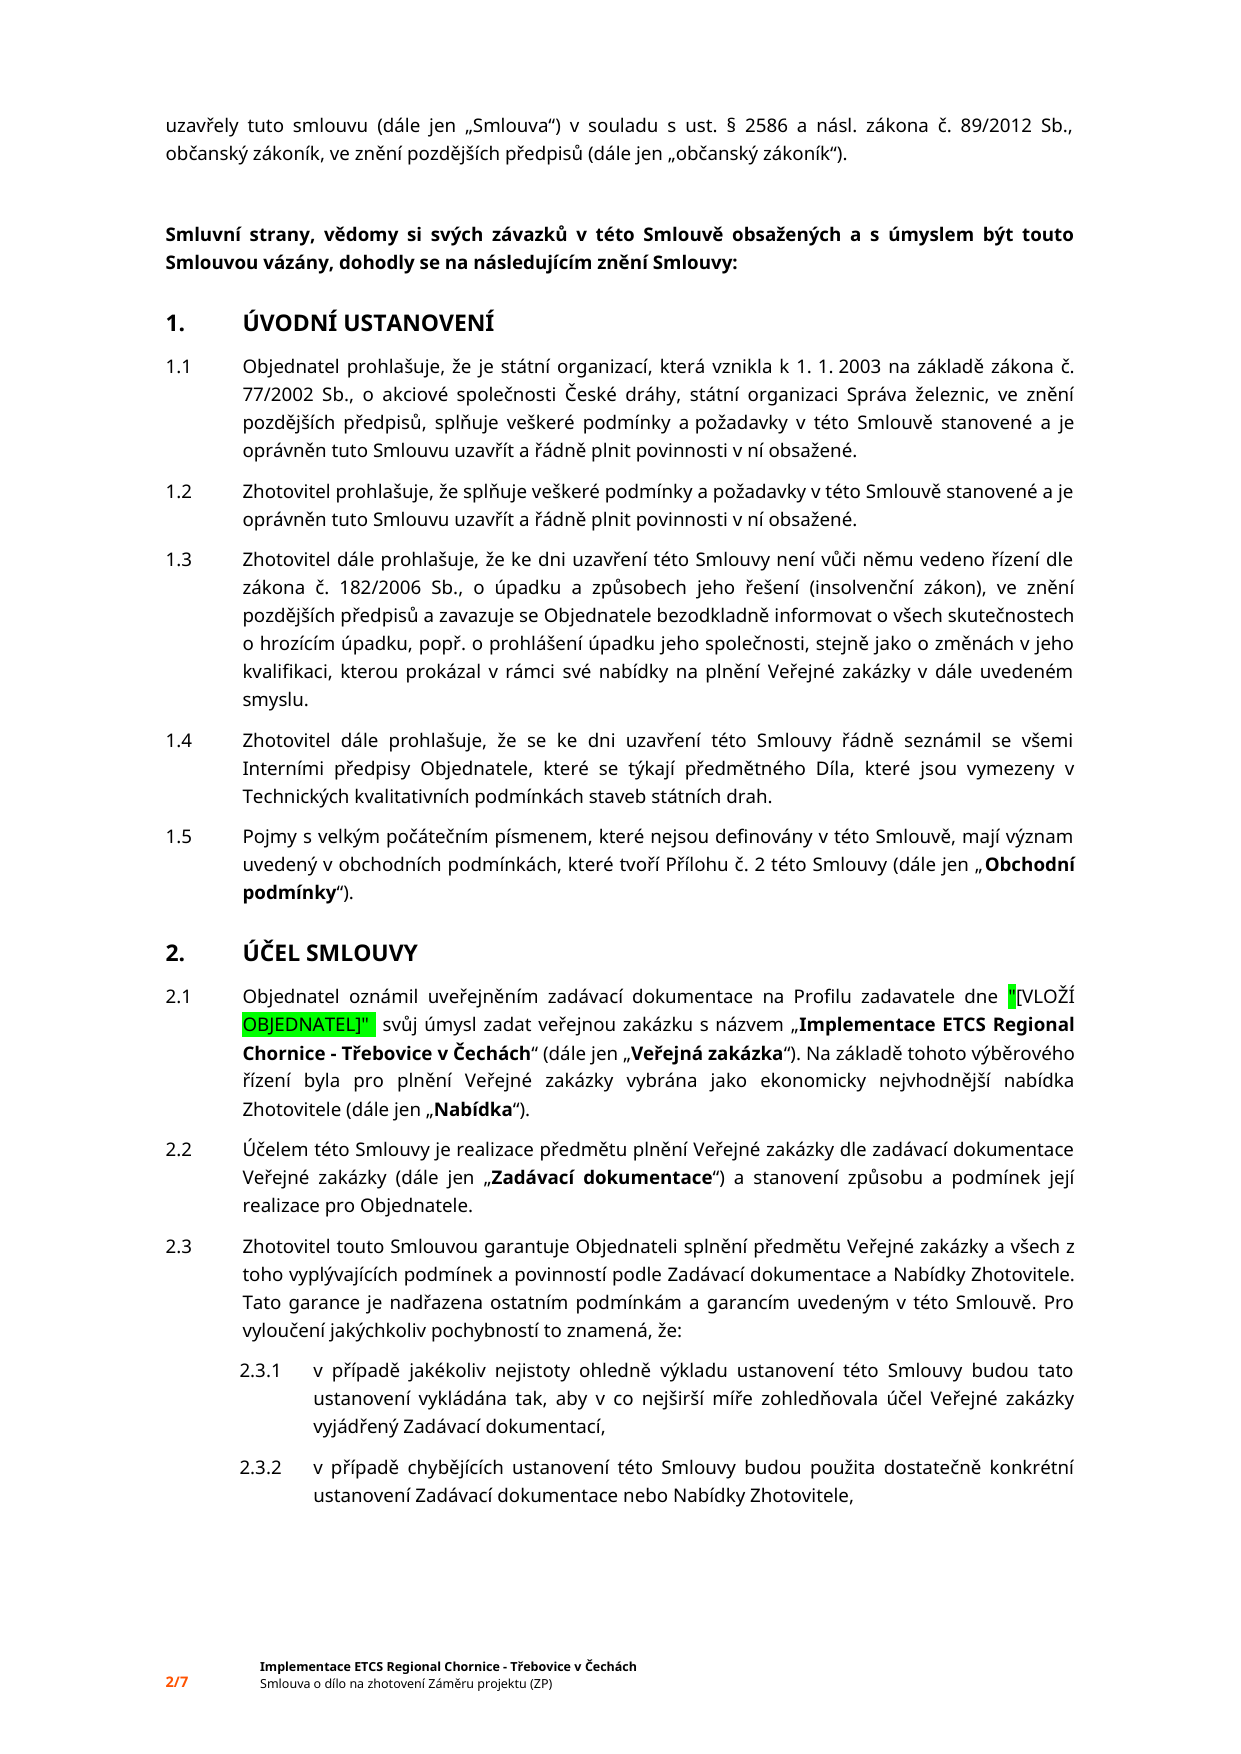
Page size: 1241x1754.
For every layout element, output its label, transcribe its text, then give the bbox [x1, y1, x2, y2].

text Účelem této Smlouvy je realizace předmětu plnění Veřejné zakázky dle zadávací dokumentace Veřejné zakázky (dále jen „Zadávací dokumentace“) a stanovení způsobu a podmínek její realizace pro Objednatele. [165, 1136, 1075, 1218]
text Zhotovitel prohlašuje, že splňuje veškeré podmínky a požadavky v této Smlouvě stanovené a je oprávněn tuto Smlouvu uzavřít a řádně plnit povinnosti v ní obsažené. [165, 478, 1075, 531]
text Pojmy s velkým počátečním písmenem, které nejsou definovány v této Smlouvě, mají význam uvedený v obchodních podmínkách, které tvoří Přílohu č. 2 této Smlouvy (dále jen „Obchodní podmínky“). [165, 824, 1075, 905]
text v případě jakékoliv nejistoty ohledně výkladu ustanovení této Smlouvy budou tato ustanovení vykládána tak, aby v co nejširší míře zohledňovala účel Veřejné zakázky vyjádřený Zadávací dokumentací, [239, 1357, 1075, 1439]
text uzavřely tuto smlouvu (dále jen „Smlouva“) v souladu s ust. § 2586 a násl. zákona č. 89/2012 Sb., občanský zákoník, ve znění pozdějších předpisů (dále jen „občanský zákoník“). [165, 112, 1075, 166]
text v případě chybějících ustanovení této Smlouvy budou použita dostatečně konkrétní ustanovení Zadávací dokumentace nebo Nabídky Zhotovitele, [239, 1454, 1075, 1508]
text ÚČEL SMLOUVY [165, 937, 1075, 968]
text ÚVODNÍ USTANOVENÍ [165, 306, 1075, 338]
text Objednatel prohlašuje, že je státní organizací, která vznikla k 1. 1. 2003 na základě zákona č. 77/2002 Sb., o akciové společnosti České dráhy, státní organizaci Správa železnic, ve znění pozdějších předpisů, splňuje veškeré podmínky a požadavky v této Smlouvě stanovené a je oprávněn tuto Smlouvu uzavřít a řádně plnit povinnosti v ní obsažené. [165, 353, 1075, 463]
text Zhotovitel dále prohlašuje, že se ke dni uzavření této Smlouvy řádně seznámil se všemi Interními předpisy Objednatele, které se týkají předmětného Díla, které jsou vymezeny v Technických kvalitativních podmínkách staveb státních drah. [165, 727, 1075, 809]
text Zhotovitel touto Smlouvou garantuje Objednateli splnění předmětu Veřejné zakázky a všech z toho vyplývajících podmínek a povinností podle Zadávací dokumentace a Nabídky Zhotovitele. Tato garance je nadřazena ostatním podmínkám a garancím uvedeným v této Smlouvě. Pro vyloučení jakýchkoliv pochybností to znamená, že: [165, 1233, 1075, 1342]
text Smluvní strany, vědomy si svých závazků v této Smlouvě obsažených a s úmyslem být touto Smlouvou vázány, dohodly se na následujícím znění Smlouvy: [165, 221, 1075, 275]
text Objednatel oznámil uveřejněním zadávací dokumentace na Profilu zadavatele dne svůj úmysl zadat veřejnou zakázku s názvem „Implementace ETCS Regional Chornice - Třebovice v Čechách“ (dále jen „Veřejná zakázka“). Na základě tohoto výběrového řízení byla pro plnění Veřejné zakázky vybrána jako ekonomicky nejvhodnější nabídka Zhotovitele (dále jen „Nabídka“). [165, 984, 1075, 1121]
text Zhotovitel dále prohlašuje, že ke dni uzavření této Smlouvy není vůči němu vedeno řízení dle zákona č. 182/2006 Sb., o úpadku a způsobech jeho řešení (insolvenční zákon), ve znění pozdějších předpisů a zavazuje se Objednatele bezodkladně informovat o všech skutečnostech o hrozícím úpadku, popř. o prohlášení úpadku jeho společnosti, stejně jako o změnách v jeho kvalifikaci, kterou prokázal v rámci své nabídky na plnění Veřejné zakázky v dále uvedeném smyslu. [165, 546, 1075, 712]
